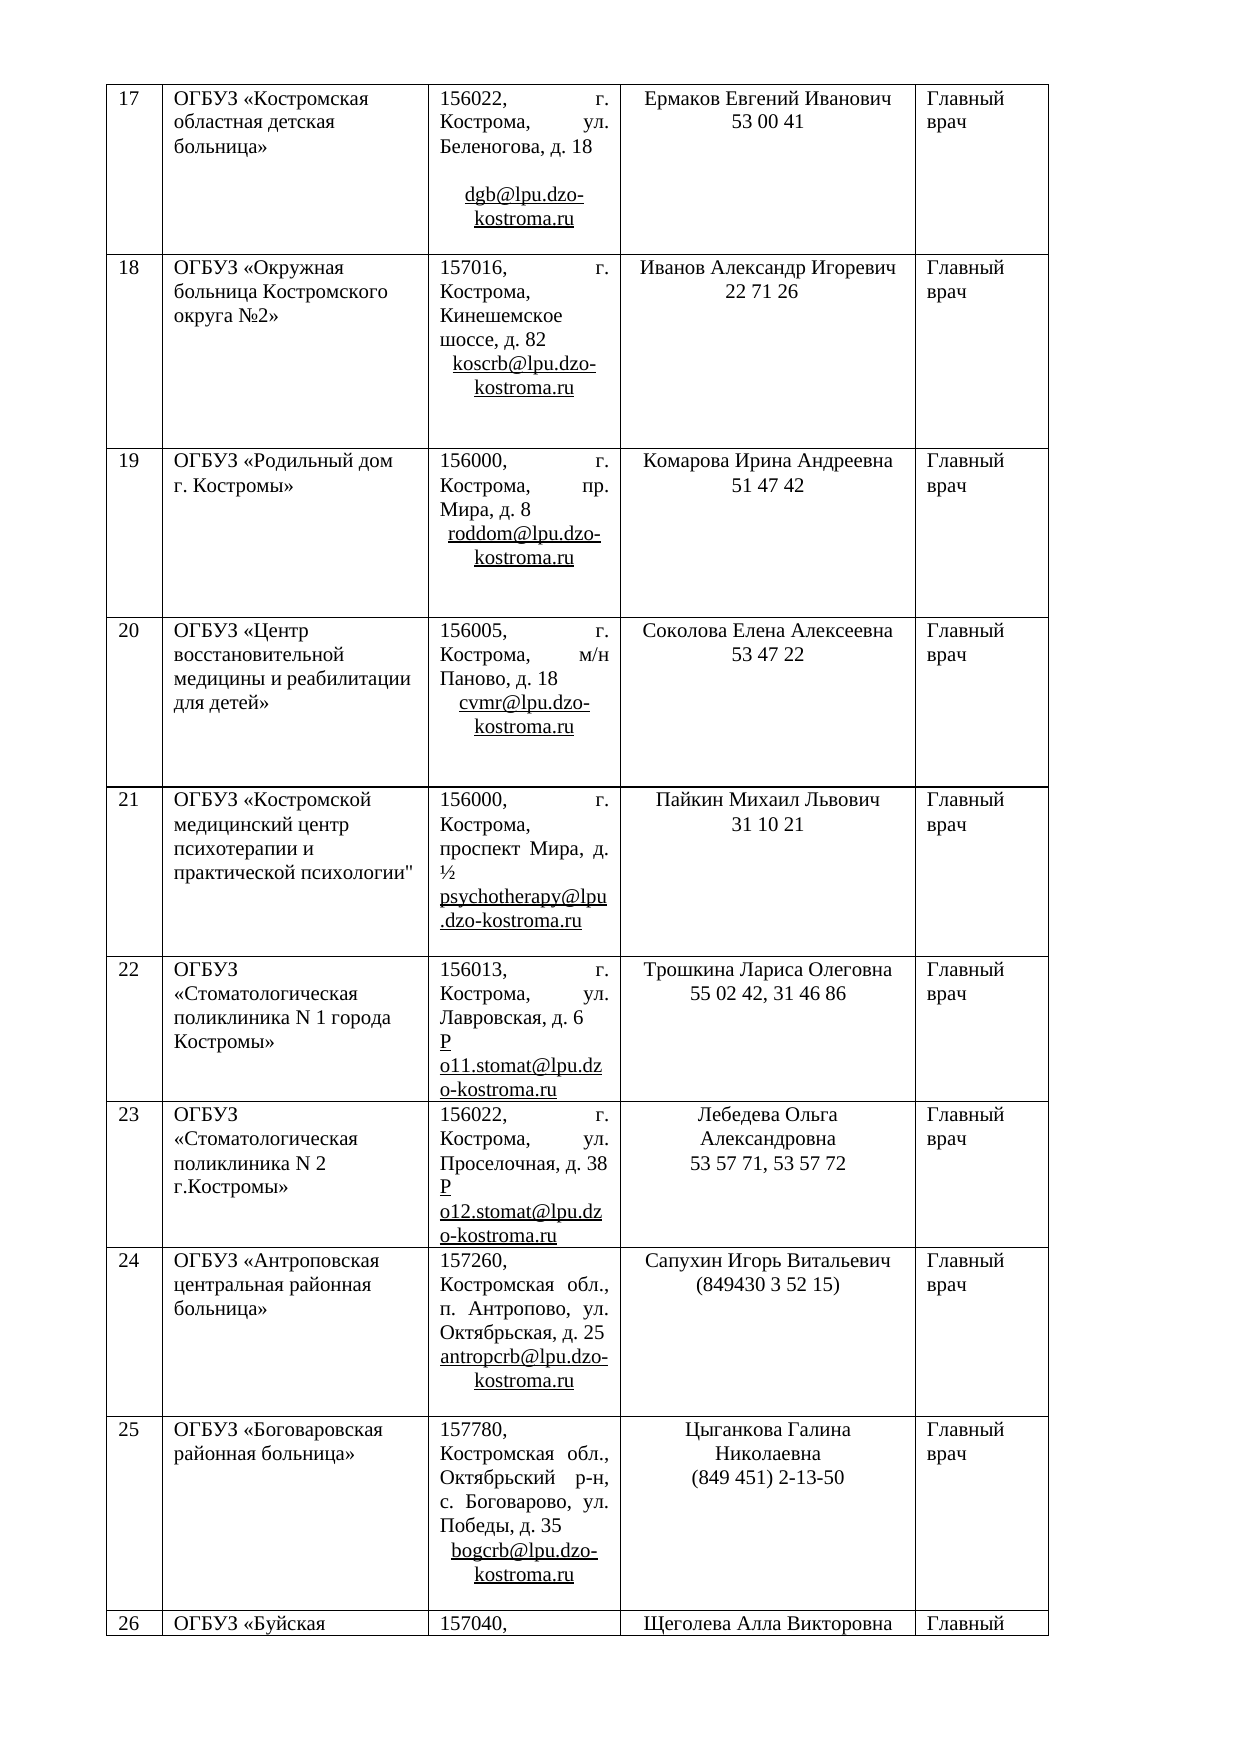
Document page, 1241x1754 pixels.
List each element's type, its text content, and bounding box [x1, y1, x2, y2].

table_cell Иванов Александр Игоревич 22 71 26 [621, 255, 915, 447]
table_cell . Кострома, ул. Проселочная, д. 38 Po12.stomat@lpu.dzo-kostroma.ru [429, 1102, 620, 1247]
table_cell Комарова Ирина Андреевна 51 47 42 [621, 449, 915, 617]
table_cell . Кострома, пр. Мира, д. 8 roddom@lpu.dzo-kostroma.ru [429, 449, 620, 617]
table_cell 22 [107, 957, 162, 1101]
table_cell . Кострома, ул. Лавровская, д. 6 Po11.stomat@lpu.dzo-kostroma.ru [429, 957, 620, 1101]
table_cell 19 [107, 449, 162, 617]
table_cell Цыганкова Галина Николаевна (849 451) 2-13-50 [621, 1417, 915, 1610]
table_cell ОГБУЗ «Центр восстановительной медицины и реабилитации для детей» [163, 618, 428, 786]
table_cell 18 [107, 255, 162, 447]
table_cell 24 [107, 1248, 162, 1416]
table_cell 157780, Костромская обл., Октябрьский р-н, с. Боговарово, ул. Победы, д. 35 bogcrb@lpu.dzo-kostroma.ru [429, 1417, 620, 1610]
table_cell . Кострома, ул. Беленогова, д. 18 dgb@lpu.dzo-kostroma.ru [429, 85, 620, 254]
table_cell Сапухин Игорь Витальевич (849430 3 52 15) [621, 1248, 915, 1416]
table_cell Главный врач [916, 85, 1048, 254]
table_cell . Кострома, м/н Паново, д. 18 cvmr@lpu.dzo-kostroma.ru [429, 618, 620, 786]
table_cell Соколова Елена Алексеевна 53 47 22 [621, 618, 915, 786]
table_cell ОГБУЗ «Костромская областная детская больница» [163, 85, 428, 254]
table_cell Главный врач [916, 1611, 1048, 1635]
table_cell Главный врач [916, 618, 1048, 786]
table_cell 157260, Костромская обл., п. Антропово, ул. Октябрьская, д. 25 antropcrb@lpu.dzo-kostroma.ru [429, 1248, 620, 1416]
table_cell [429, 1611, 620, 1635]
table_cell Главный врач [916, 255, 1048, 447]
table_cell 25 [107, 1417, 162, 1610]
table_cell Главный врач [916, 957, 1048, 1101]
table_cell 17 [107, 85, 162, 254]
table_cell Главный врач [916, 1417, 1048, 1610]
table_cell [621, 1611, 915, 1635]
table_cell 23 [107, 1102, 162, 1247]
table_cell Главный врач [916, 1102, 1048, 1247]
table_cell ОГБУЗ «Стоматологическая поликлиника N .Костромы» [163, 1102, 428, 1247]
table_cell Главный врач [916, 449, 1048, 617]
table_cell ОГБУЗ «Родильный дом г. Костромы» [163, 449, 428, 617]
table_cell 26 [107, 1611, 162, 1635]
table_cell Пайкин Михаил Львович 31 10 21 [621, 788, 915, 956]
table_cell . Кострома, проспект Мира, д. ½ psychotherapy@lpu.dzo-kostroma.ru [429, 788, 620, 956]
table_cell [163, 1611, 428, 1635]
table_cell 20 [107, 618, 162, 786]
table_cell Трошкина Лариса Олеговна 55 02 42, 31 46 86 [621, 957, 915, 1101]
table_cell Ермаков Евгений Иванович 53 00 41 [621, 85, 915, 254]
table_cell ОГБУЗ «Антроповская центральная районная больница» [163, 1248, 428, 1416]
table_cell . Кострома, Кинешемское шоссе, д. 82 koscrb@lpu.dzo-kostroma.ru [429, 255, 620, 447]
table_cell Лебедева Ольга Александровна 53 57 71, 53 57 72 [621, 1102, 915, 1247]
table_cell Главный врач [916, 1248, 1048, 1416]
table_cell 21 [107, 788, 162, 956]
table_cell ОГБУЗ «Стоматологическая поликлиника N Костромы» [163, 957, 428, 1101]
table_cell ОГБУЗ «Окружная больница Костромского округа №2» [163, 255, 428, 447]
table_cell Главный врач [916, 788, 1048, 956]
table_cell ОГБУЗ «Боговаровская районная больница» [163, 1417, 428, 1610]
table_cell ОГБУЗ «Костромской медицинский центр психотерапии и практической психологии" [163, 788, 428, 956]
